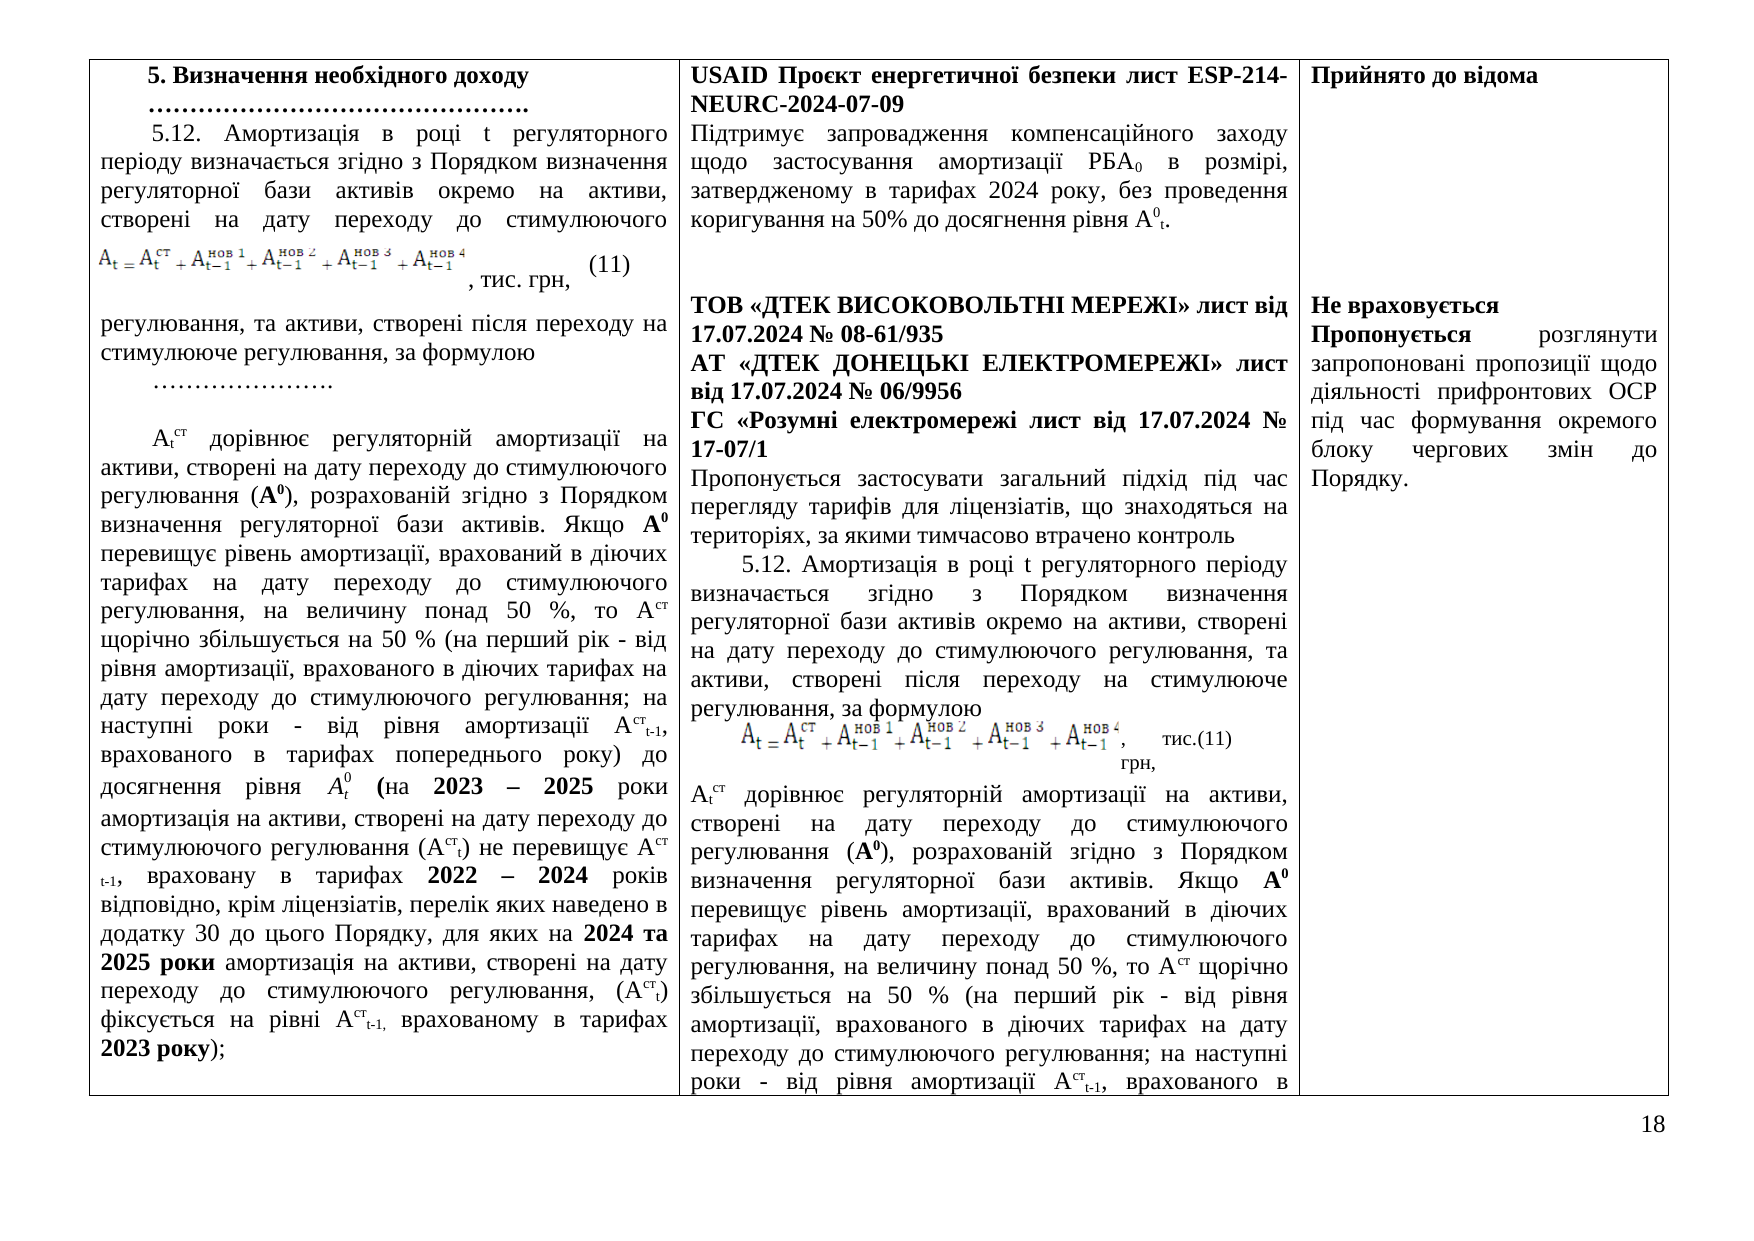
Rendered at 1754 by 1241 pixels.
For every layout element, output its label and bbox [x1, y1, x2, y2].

table_cell [90, 60, 679, 1095]
picture [98, 248, 465, 270]
table_cell [1300, 60, 1668, 1095]
picture [741, 721, 1119, 750]
table_cell [680, 60, 1299, 1095]
